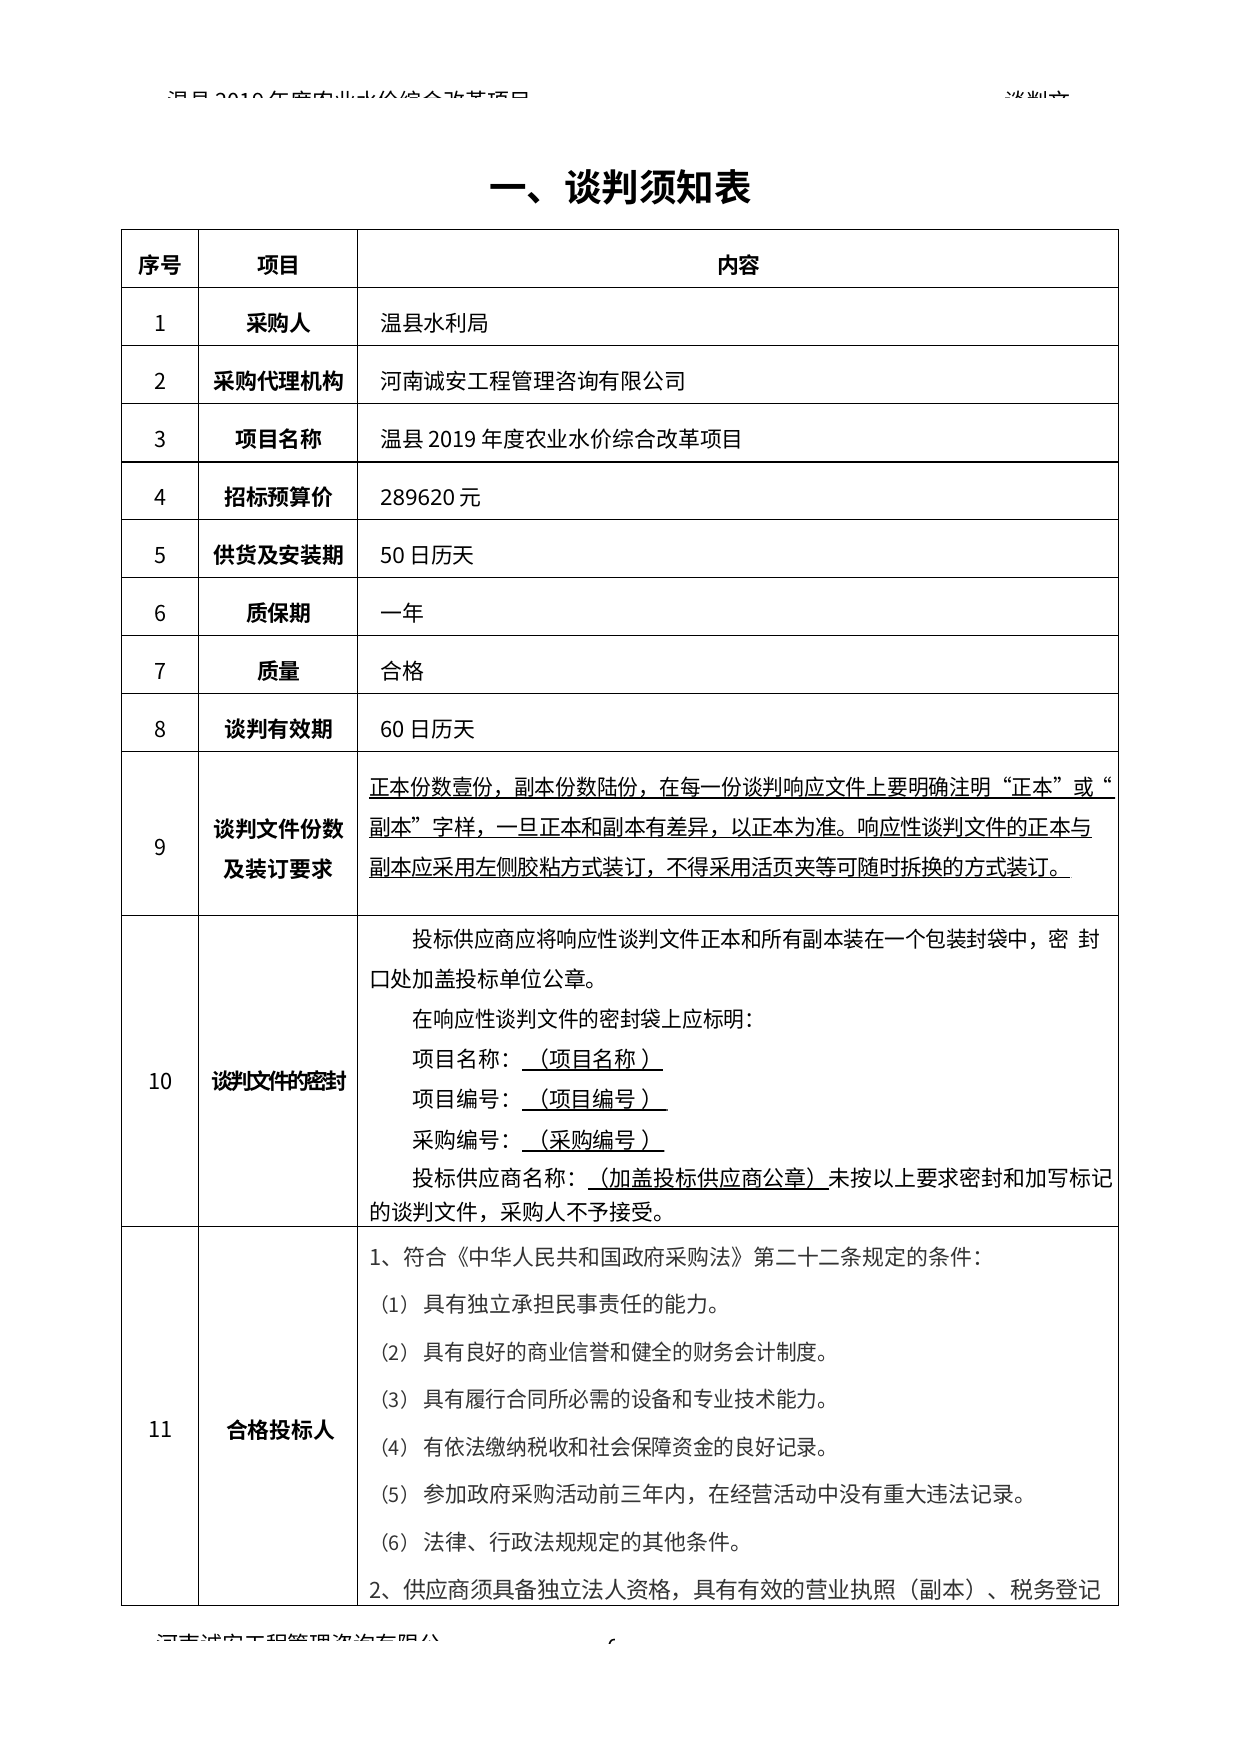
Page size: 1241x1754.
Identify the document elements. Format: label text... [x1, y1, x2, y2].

table_cell 9 [122, 752, 198, 915]
table_cell 投标供应商应将响应性谈判文件正本和所有副本装在一个包装封袋中，密 封口处加盖投标单位公章。 在响应性谈判文件的密封袋上应标明： 项目名称： （项目名称 ） 项目编号： （项目编号 ） 采购编号： （采购编号 ） 投标供应商名称：（加盖投标供应商公章）未按以上要求密封和加写标记 的谈判文件，采购人不予接受。 [358, 916, 1118, 1226]
table_cell 11 [122, 1227, 198, 1605]
subtitle 一、谈判须知表 [108, 158, 1132, 212]
table_cell 正本份数壹份，副本份数陆份，在每一份谈判响应文件上要明确注明“正本”或“ 副本”字样，一旦正本和副本有差异，以正本为准。响应性谈判文件的正本与副本应采用左侧胶粘方式装订，不得采用活页夹等可随时拆换的方式装订。 [358, 752, 1118, 915]
table_cell 质保期 [199, 578, 357, 635]
table_header 内容 [358, 230, 1118, 287]
table_cell 7 [122, 636, 198, 693]
table_cell 6 [122, 578, 198, 635]
table_cell 谈判文件的密封 [199, 916, 357, 1226]
table_header 序号 [122, 230, 198, 287]
table_cell 河南诚安工程管理咨询有限公司 [358, 346, 1118, 403]
table_cell 5 [122, 520, 198, 577]
table_cell 合格 [358, 636, 1118, 693]
table_cell 60 日历天 [358, 694, 1118, 751]
table_cell 2 [122, 346, 198, 403]
table_cell 一年 [358, 578, 1118, 635]
table_cell 采购代理机构 [199, 346, 357, 403]
table_cell 3 [122, 404, 198, 461]
table_cell 质量 [199, 636, 357, 693]
table_cell 采购人 [199, 288, 357, 345]
table_cell 10 [122, 916, 198, 1226]
table_cell 50日历天 [358, 520, 1118, 577]
table_cell 项目名称 [199, 404, 357, 461]
table_cell 温县2019年度农业水价综合改革项目 [358, 404, 1118, 461]
table_cell 8 [122, 694, 198, 751]
table_header 项目 [199, 230, 357, 287]
table_cell 供货及安装期 [199, 520, 357, 577]
table_cell 招标预算价 [199, 463, 357, 519]
table_cell 谈判有效期 [199, 694, 357, 751]
table_cell 1 [122, 288, 198, 345]
table_cell 1、符合《中华人民共和国政府采购法》第二十二条规定的条件： 具有独立承担民事责任的能力。 具有良好的商业信誉和健全的财务会计制度。 具有履行合同所必需的设备和专业技术能力。 有依法缴纳税收和社会保障资金的良好记录。 参加政府采购活动前三年内，在经营活动中没有重大违法记录。 法律、行政法规规定的其他条件。 2、供应商须具备独立法人资格，具有有效的营业执照（副本）、税务登记 [358, 1227, 1118, 1605]
table_cell 4 [122, 463, 198, 519]
table_cell 谈判文件份数及装订要求 [199, 752, 357, 915]
table_cell 温县水利局 [358, 288, 1118, 345]
table_cell 合格投标人 [199, 1227, 357, 1605]
table_cell 289620元 [358, 463, 1118, 519]
